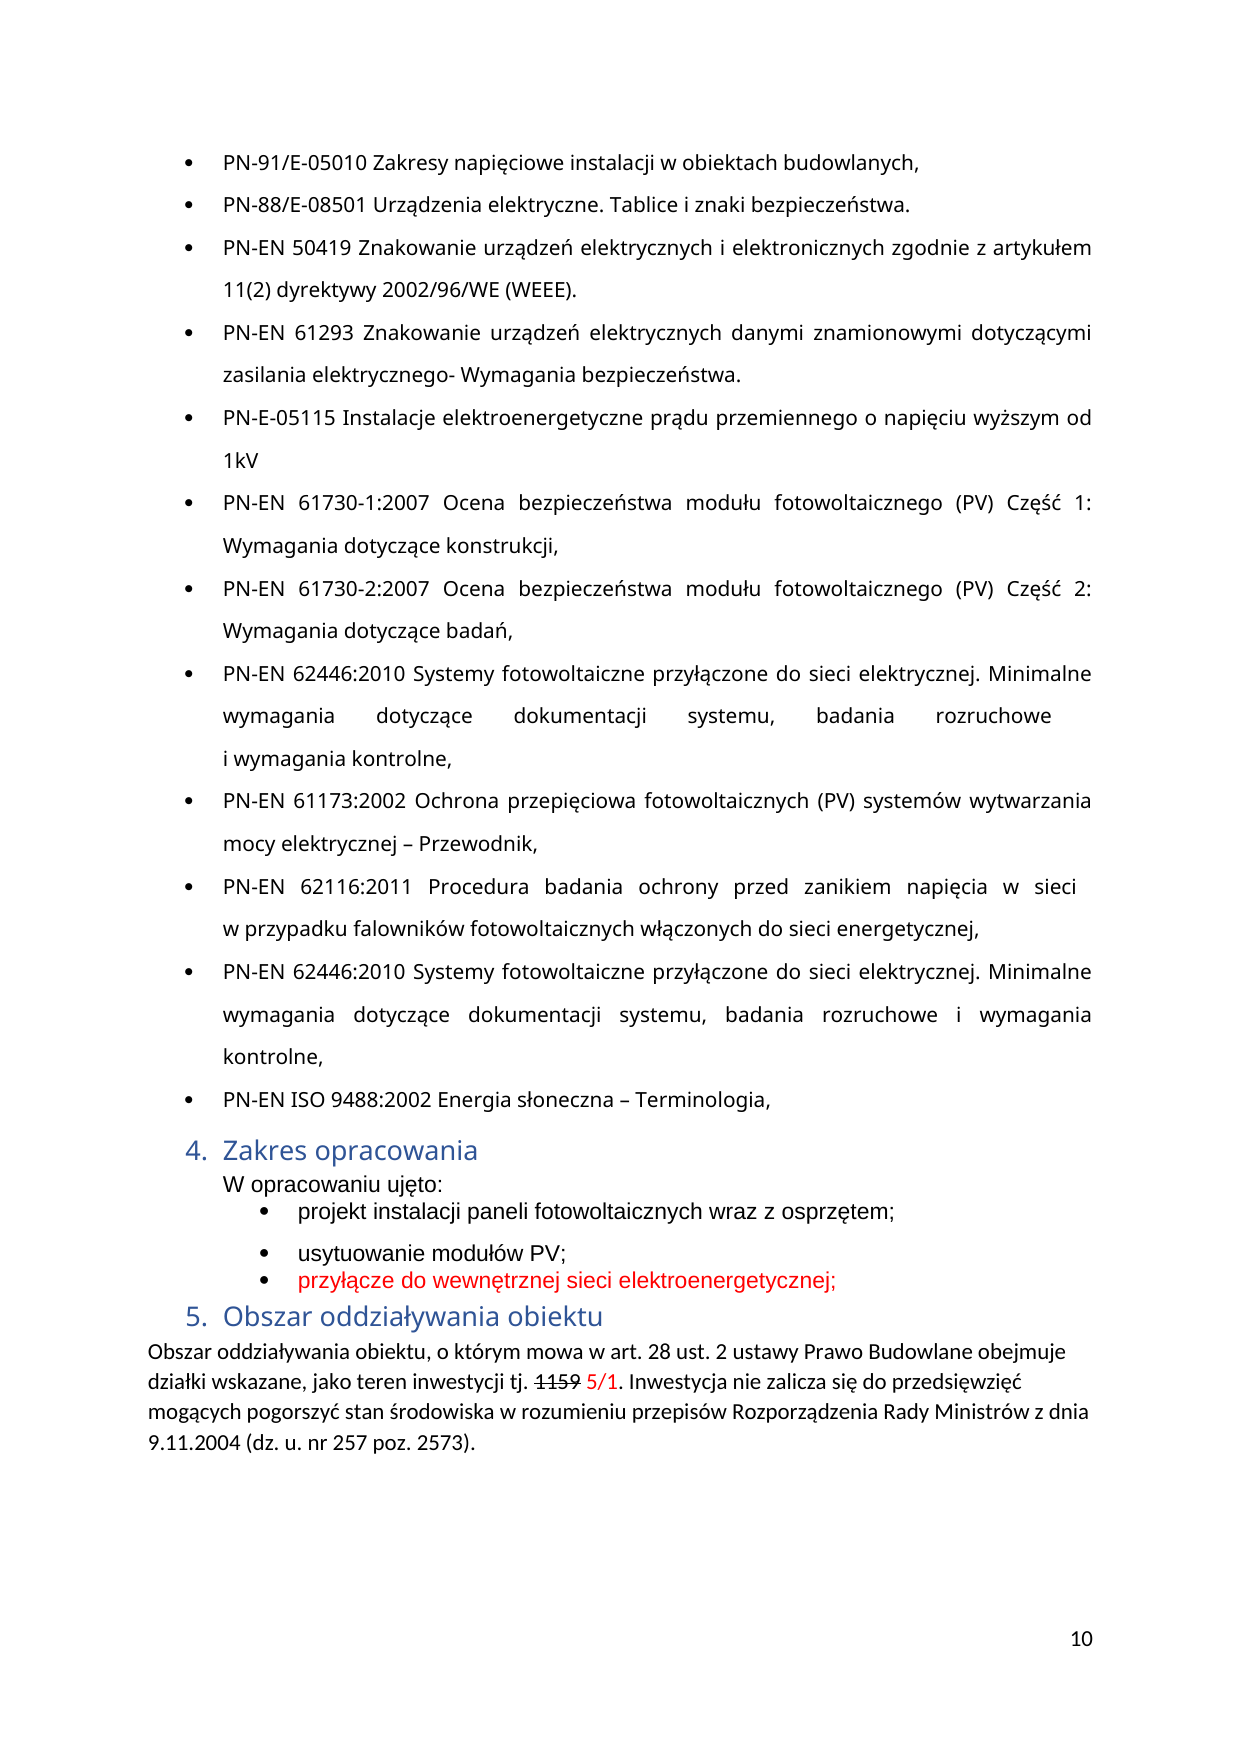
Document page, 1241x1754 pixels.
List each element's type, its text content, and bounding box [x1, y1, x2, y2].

list PN-EN 50419 Znakowanie urządzeń elektrycznych i elektronicznych zgodnie z artykułem 11(2) dyrektywy 2002/96/WE (WEEE). [185, 233, 1093, 304]
subtitle Zakres opracowania [185, 1132, 1093, 1168]
list PN-88/E-08501 Urządzenia elektryczne. Tablice i znaki bezpieczeństwa. [185, 190, 1093, 219]
list PN-EN 62446:2010 Systemy fotowoltaiczne przyłączone do sieci elektrycznej. Minimalne wymagania dotyczące dokumentacji systemu, badania rozruchowe i wymagania kontrolne, [185, 659, 1093, 772]
list przyłącze do wewnętrznej sieci elektroenergetycznej; [260, 1267, 1093, 1293]
text W opracowaniu ujęto: [223, 1171, 1093, 1198]
list PN-EN 61293 Znakowanie urządzeń elektrycznych danymi znamionowymi dotyczącymi zasilania elektrycznego- Wymagania bezpieczeństwa. [185, 318, 1093, 389]
list PN-EN 61730-1:2007 Ocena bezpieczeństwa modułu fotowoltaicznego (PV) Część 1: Wymagania dotyczące konstrukcji, [185, 488, 1093, 559]
list PN-EN 62116:2011 Procedura badania ochrony przed zanikiem napięcia w sieci w przypadku falowników fotowoltaicznych włączonych do sieci energetycznej, [185, 872, 1093, 943]
subtitle Obszar oddziaływania obiektu [185, 1297, 1093, 1334]
list PN-EN 62446:2010 Systemy fotowoltaiczne przyłączone do sieci elektrycznej. Minimalne wymagania dotyczące dokumentacji systemu, badania rozruchowe i wymagania kontrolne, [185, 957, 1093, 1071]
list projekt instalacji paneli fotowoltaicznych wraz z osprzętem; [260, 1198, 1093, 1224]
list PN-EN 61730-2:2007 Ocena bezpieczeństwa modułu fotowoltaicznego (PV) Część 2: Wymagania dotyczące badań, [185, 574, 1093, 645]
text Obszar oddziaływania obiektu, o którym mowa w art. 28 ust. 2 ustawy Prawo Budowlane obejmuje działki wskazane, jako teren inwestycji tj. 1159 5/1. Inwestycja nie zalicza się do przedsięwzięć mogących pogorszyć stan środowiska w rozumieniu przepisów Rozporządzenia Rady Ministrów z dnia 9.11.2004 (dz. u. nr 257 poz. 2573). [148, 1337, 1093, 1456]
list PN-E-05115 Instalacje elektroenergetyczne prądu przemiennego o napięciu wyższym od 1kV [185, 403, 1093, 474]
list PN-91/E-05010 Zakresy napięciowe instalacji w obiektach budowlanych, [185, 148, 1093, 176]
list PN-EN ISO 9488:2002 Energia słoneczna – Terminologia, [185, 1085, 1093, 1113]
list PN-EN 61173:2002 Ochrona przepięciowa fotowoltaicznych (PV) systemów wytwarzania mocy elektrycznej – Przewodnik, [185, 787, 1093, 858]
list usytuowanie modułów PV; [260, 1240, 1093, 1267]
